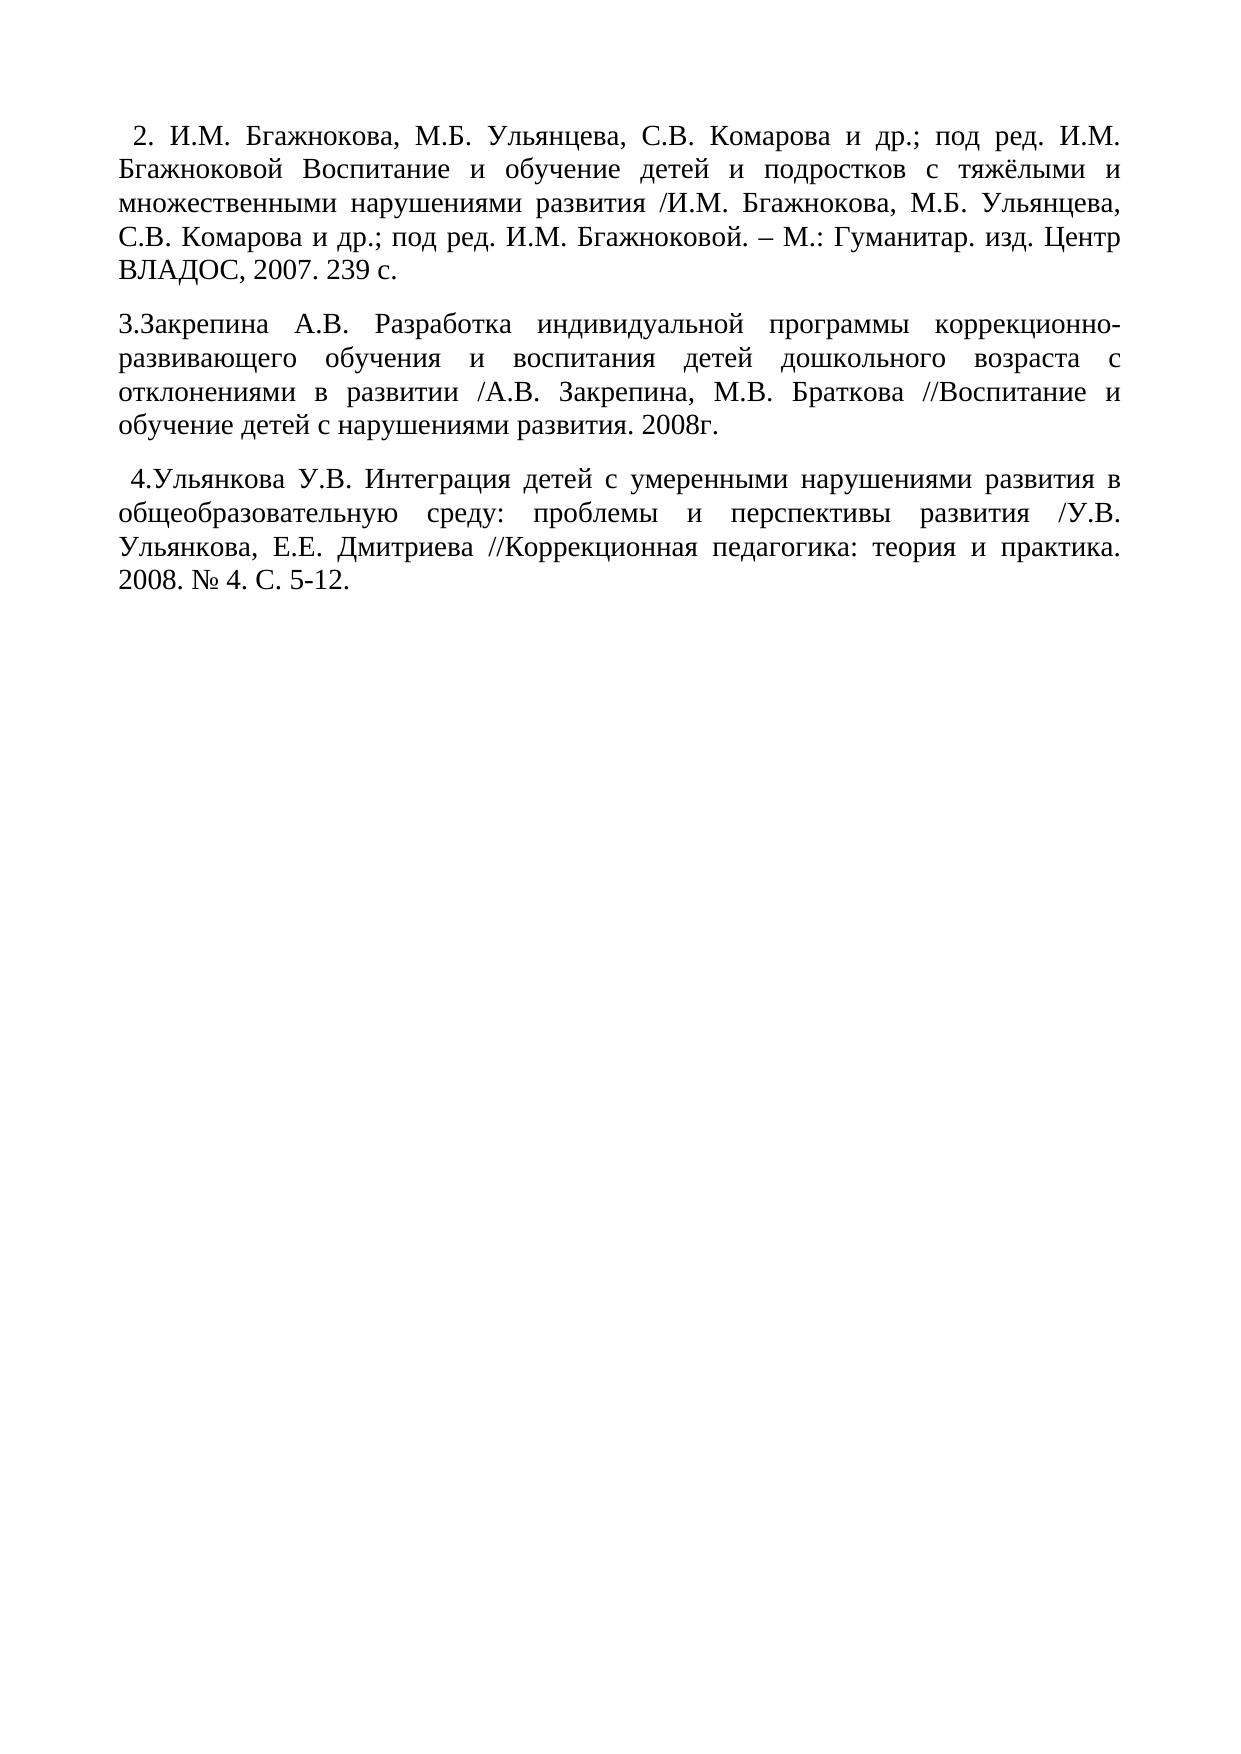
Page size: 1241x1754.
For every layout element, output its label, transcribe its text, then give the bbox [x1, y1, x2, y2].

text 4.Ульянкова У.В. Интеграция детей с умеренными нарушениями развития в общеобразовательную среду: проблемы и перспективы развития /У.В. Ульянкова, Е.Е. Дмитриева //Коррекционная педагогика: теория и практика. 2008. № 4. С. 5-12. [118, 462, 1122, 596]
text 2. И.М. Бгажнокова, М.Б. Ульянцева, С.В. Комарова и др.; под ред. И.М. Бгажноковой Воспитание и обучение детей и подростков с тяжёлыми и множественными нарушениями развития /И.М. Бгажнокова, М.Б. Ульянцева, С.В. Комарова и др.; под ред. И.М. Бгажноковой. – М.: Гуманитар. изд. Центр ВЛАДОС, 2007. 239 с. [118, 118, 1122, 286]
text 3.Закрепина А.В. Разработка индивидуальной программы коррекционно-развивающего обучения и воспитания детей дошкольного возраста с отклонениями в развитии /А.В. Закрепина, М.В. Браткова //Воспитание и обучение детей с нарушениями развития. 2008г. [118, 307, 1122, 441]
